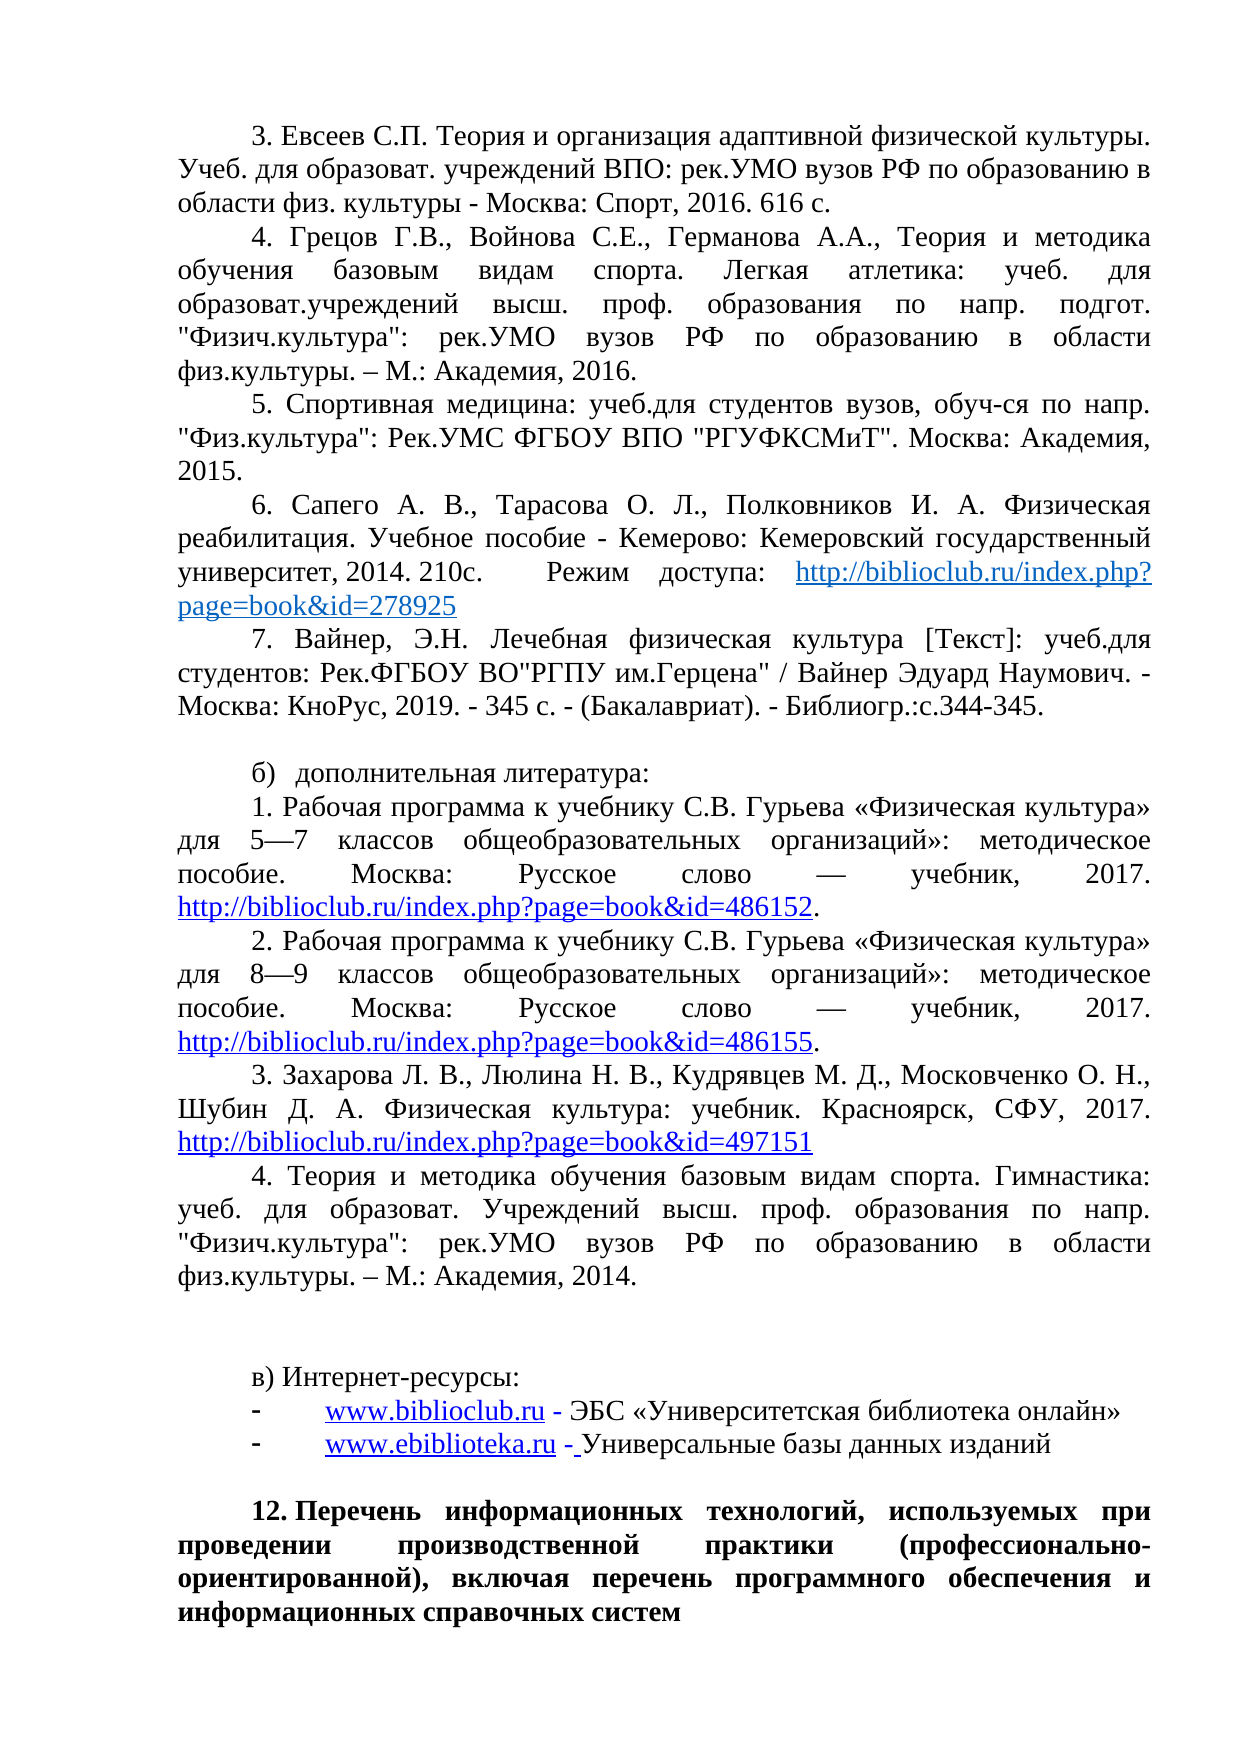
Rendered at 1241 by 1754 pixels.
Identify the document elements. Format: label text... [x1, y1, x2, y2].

list в) Интернет-ресурсы: [177, 1359, 1152, 1393]
list 3. Захарова Л. В., Люлина Н. В., Кудрявцев М. Д., Московченко О. Н., Шубин Д. А. Физическая культура: учебник. Красноярск, СФУ, 2017. http://biblioclub.ru/index.php?page=book&id=497151 [177, 1057, 1152, 1158]
text 4. Грецов Г.В., Войнова С.Е., Германова А.А., Теория и методика обучения базовым видам спорта. Легкая атлетика: учеб. для образоват.учреждений высш. проф. образования по напр. подгот. "Физич.культура": рек.УМО вузов РФ по образованию в области физ.культуры. – М.: Академия, 2016. [177, 219, 1152, 386]
text 7. Вайнер, Э.Н. Лечебная физическая культура [Текст]: учеб.для студентов: Рек.ФГБОУ ВО"РГПУ им.Герцена" / Вайнер Эдуард Наумович. - Москва: КноРус, 2019. - 345 с. - (Бакалавриат). - Библиогр.:с.344-345. [177, 621, 1152, 722]
text б) дополнительная литература: [177, 755, 1152, 789]
text 5. Спортивная медицина: учеб.для студентов вузов, обуч-ся по напр. "Физ.культура": Рек.УМС ФГБОУ ВПО "РГУФКСМиТ". Москва: Академия, 2015. [177, 386, 1152, 487]
text 3. Евсеев С.П. Теория и организация адаптивной физической культуры. Учеб. для образоват. учреждений ВПО: рек.УМО вузов РФ по образованию в области физ. культуры - Москва: Спорт, 2016. 616 с. [177, 118, 1152, 219]
list www.ebiblioteka.ru - Универсальные базы данных изданий [177, 1426, 1152, 1460]
list www.biblioclub.ru - ЭБС «Университетская библиотека онлайн» [177, 1393, 1152, 1426]
text 1. Рабочая программа к учебнику С.В. Гурьева «Физическая культура» для 5—7 классов общеобразовательных организаций»: методическое пособие. Москва: Русское слово — учебник, 2017. http://biblioclub.ru/index.php?page=book&id=486152. [177, 789, 1152, 923]
text 4. Теория и методика обучения базовым видам спорта. Гимнастика: учеб. для образоват. Учреждений высш. проф. образования по напр. "Физич.культура": рек.УМО вузов РФ по образованию в области физ.культуры. – М.: Академия, 2014. [177, 1158, 1152, 1292]
text 6. Сапего А. В., Тарасова О. Л., Полковников И. А. Физическая реабилитация. Учебное пособие - Кемерово: Кемеровский государственный университет, 2014. 210с. Режим доступа: http://biblioclub.ru/index.php?page=book&id=278925 [177, 487, 1152, 621]
text 2. Рабочая программа к учебнику С.В. Гурьева «Физическая культура» для 8—9 классов общеобразовательных организаций»: методическое пособие. Москва: Русское слово — учебник, 2017. http://biblioclub.ru/index.php?page=book&id=486155. [177, 923, 1152, 1057]
text 12. Перечень информационных технологий, используемых при проведении производственной практики (профессионально-ориентированной), включая перечень программного обеспечения и информационных справочных систем [177, 1493, 1152, 1628]
